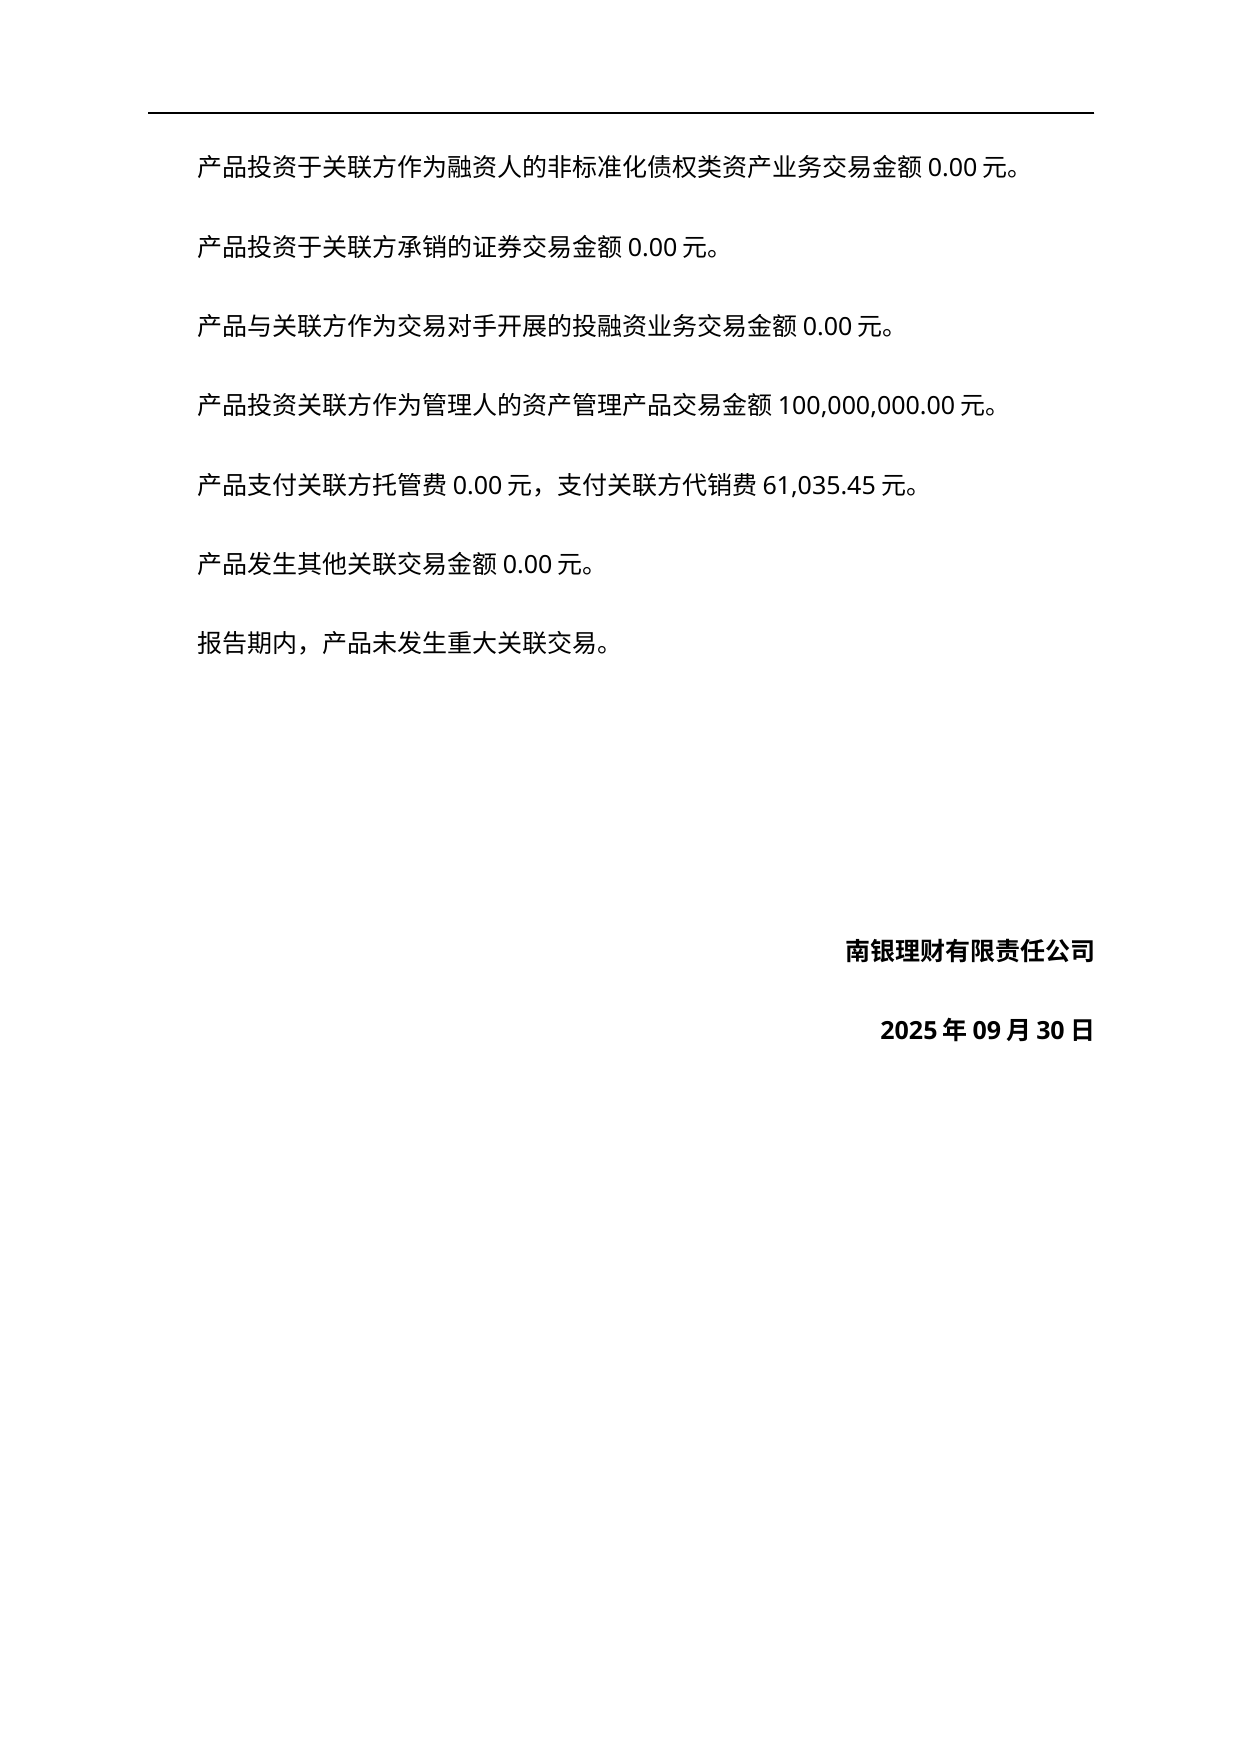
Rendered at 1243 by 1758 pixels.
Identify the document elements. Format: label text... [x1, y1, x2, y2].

text 产品支付关联方托管费0.00元，支付关联方代销费61,035.45元。 [148, 465, 1094, 501]
text 2025年09月30日 [148, 1011, 1094, 1047]
text 报告期内，产品未发生重大关联交易。 [148, 624, 1094, 660]
text 产品投资关联方作为管理人的资产管理产品交易金额100,000,000.00元。 [148, 386, 1094, 422]
text 产品投资于关联方承销的证券交易金额0.00元。 [148, 227, 1094, 263]
text 产品与关联方作为交易对手开展的投融资业务交易金额0.00元。 [148, 306, 1094, 343]
text 南银理财有限责任公司 [148, 931, 1094, 968]
text 产品投资于关联方作为融资人的非标准化债权类资产业务交易金额0.00元。 [148, 148, 1094, 184]
text 产品发生其他关联交易金额0.00元。 [148, 544, 1094, 581]
